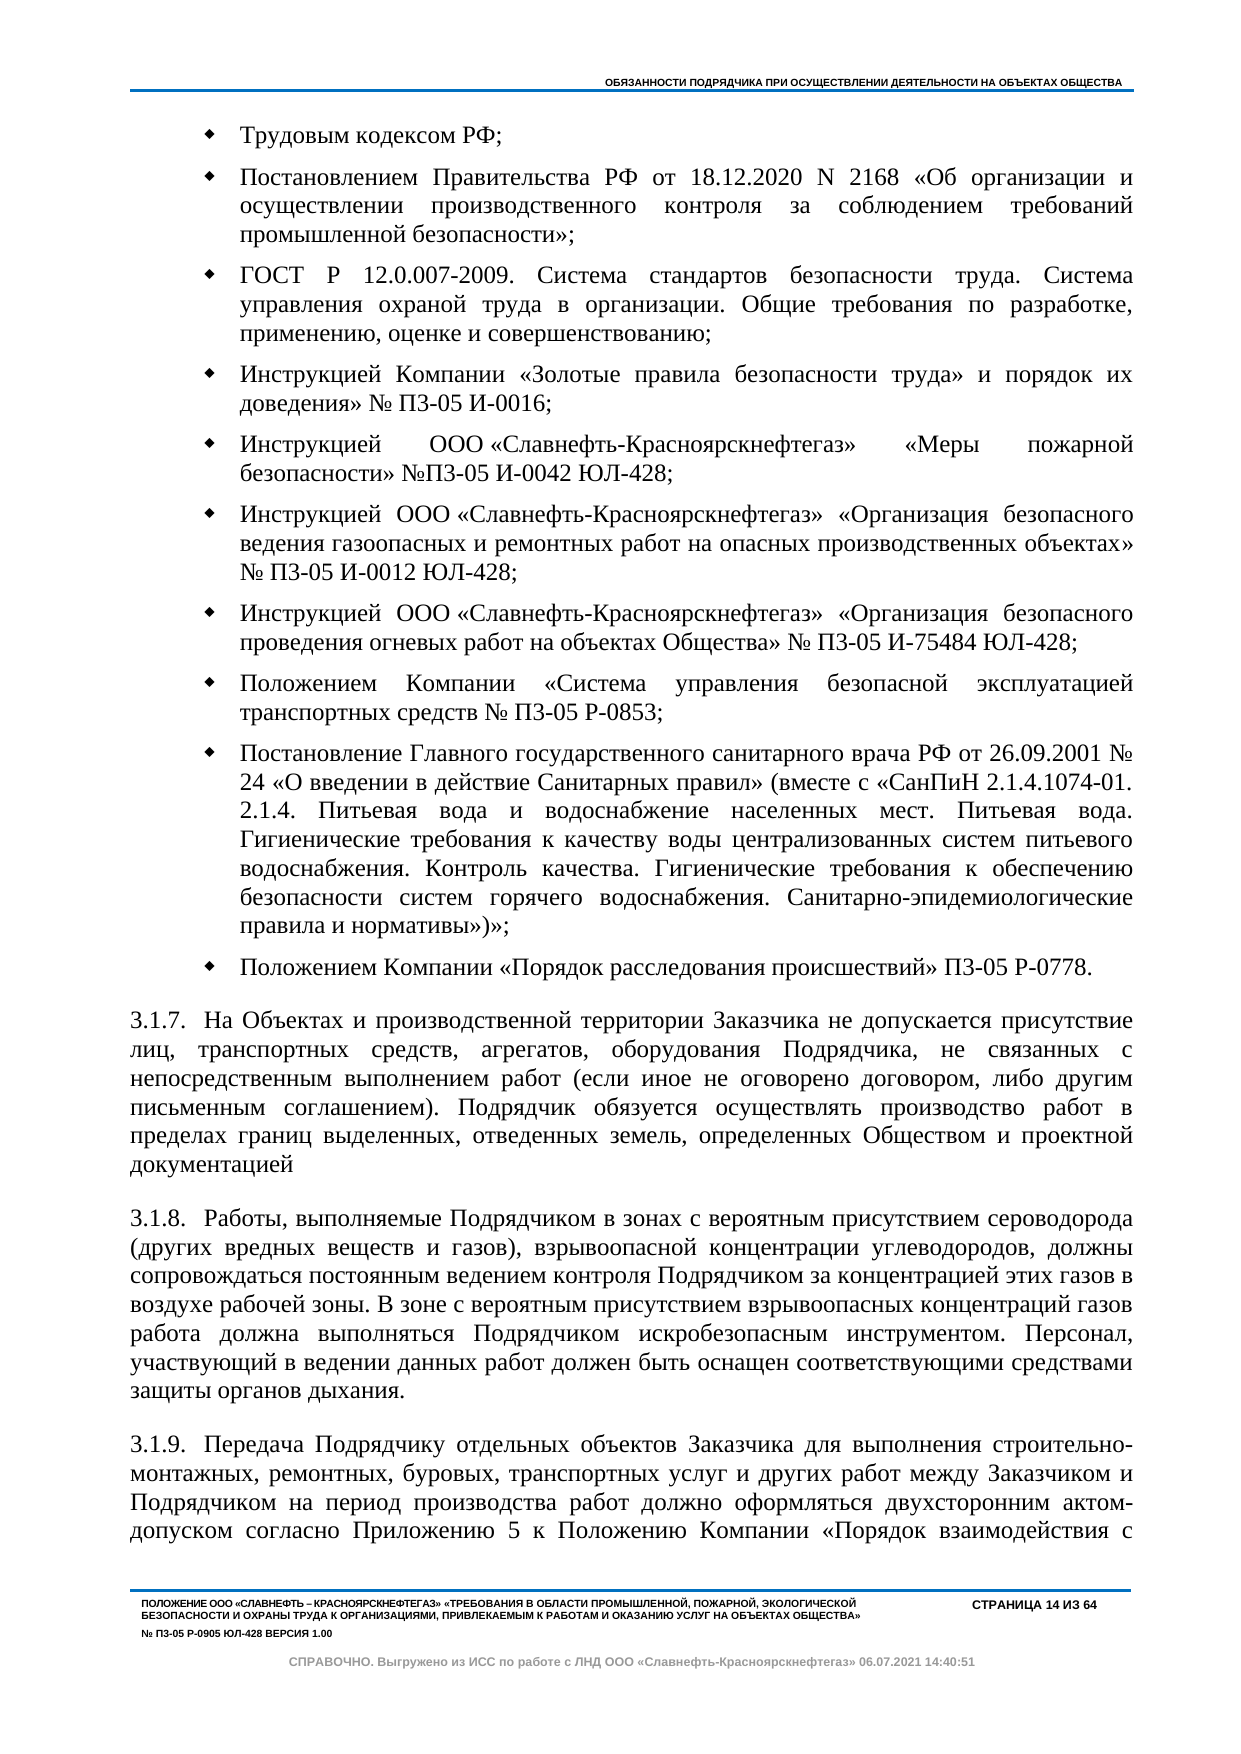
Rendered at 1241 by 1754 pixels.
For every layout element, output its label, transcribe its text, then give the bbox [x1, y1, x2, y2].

list ГОСТ Р 12.0.007-2009. Система стандартов безопасности труда. Система управления охраной труда в организации. Общие требования по разработке, применению, оценке и совершенствованию; [202, 261, 1134, 347]
list Инструкцией ООО «Славнефть-Красноярскнефтегаз» «Организация безопасного ведения газоопасных и ремонтных работ на опасных производственных объектах» № П3-05 И-0012 ЮЛ-428; [202, 499, 1134, 586]
list Инструкцией Компании «Золотые правила безопасности труда» и порядок их доведения» № П3-05 И-0016; [202, 359, 1134, 417]
list Работы, выполняемые Подрядчиком в зонах с вероятным присутствием сероводорода (других вредных веществ и газов), взрывоопасной концентрации углеводородов, должны сопровождаться постоянным ведением контроля Подрядчиком за концентрацией этих газов в воздухе рабочей зоны. В зоне с вероятным присутствием взрывоопасных концентраций газов работа должна выполняться Подрядчиком искробезопасным инструментом. Персонал, участвующий в ведении данных работ должен быть оснащен соответствующими средствами защиты органов дыхания. [130, 1203, 1134, 1404]
list Инструкцией ООО «Славнефть-Красноярскнефтегаз» «Организация безопасного проведения огневых работ на объектах Общества» № П3-05 И-75484 ЮЛ-428; [202, 598, 1134, 656]
list Положением Компании «Порядок расследования происшествий» П3-05 Р-0778. [202, 952, 1134, 981]
list Постановлением Правительства РФ от 18.12.2020 N 2168 «Об организации и осуществлении производственного контроля за соблюдением требований промышленной безопасности»; [202, 162, 1134, 248]
list На Объектах и производственной территории Заказчика не допускается присутствие лиц, транспортных средств, агрегатов, оборудования Подрядчика, не связанных с непосредственным выполнением работ (если иное не оговорено договором, либо другим письменным соглашением). Подрядчик обязуется осуществлять производство работ в пределах границ выделенных, отведенных земель, определенных Обществом и проектной документацией [130, 1006, 1134, 1178]
list Положением Компании «Система управления безопасной эксплуатацией транспортных средств № П3-05 Р-0853; [202, 668, 1134, 726]
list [130, 1429, 1134, 1544]
list Постановление Главного государственного санитарного врача РФ от 26.09.2001 № 24 «О введении в действие Санитарных правил» (вместе с «СанПиН 2.1.4.1074-01. 2.1.4. Питьевая вода и водоснабжение населенных мест. Питьевая вода. Гигиенические требования к качеству воды централизованных систем питьевого водоснабжения. Контроль качества. Гигиенические требования к обеспечению безопасности систем горячего водоснабжения. Санитарно-эпидемиологические правила и нормативы»)»; [202, 738, 1134, 939]
list Трудовым кодексом РФ; [202, 121, 1134, 149]
list Инструкцией ООО «Славнефть-Красноярскнефтегаз» «Меры пожарной безопасности» №П3-05 И-0042 ЮЛ-428; [202, 429, 1134, 487]
